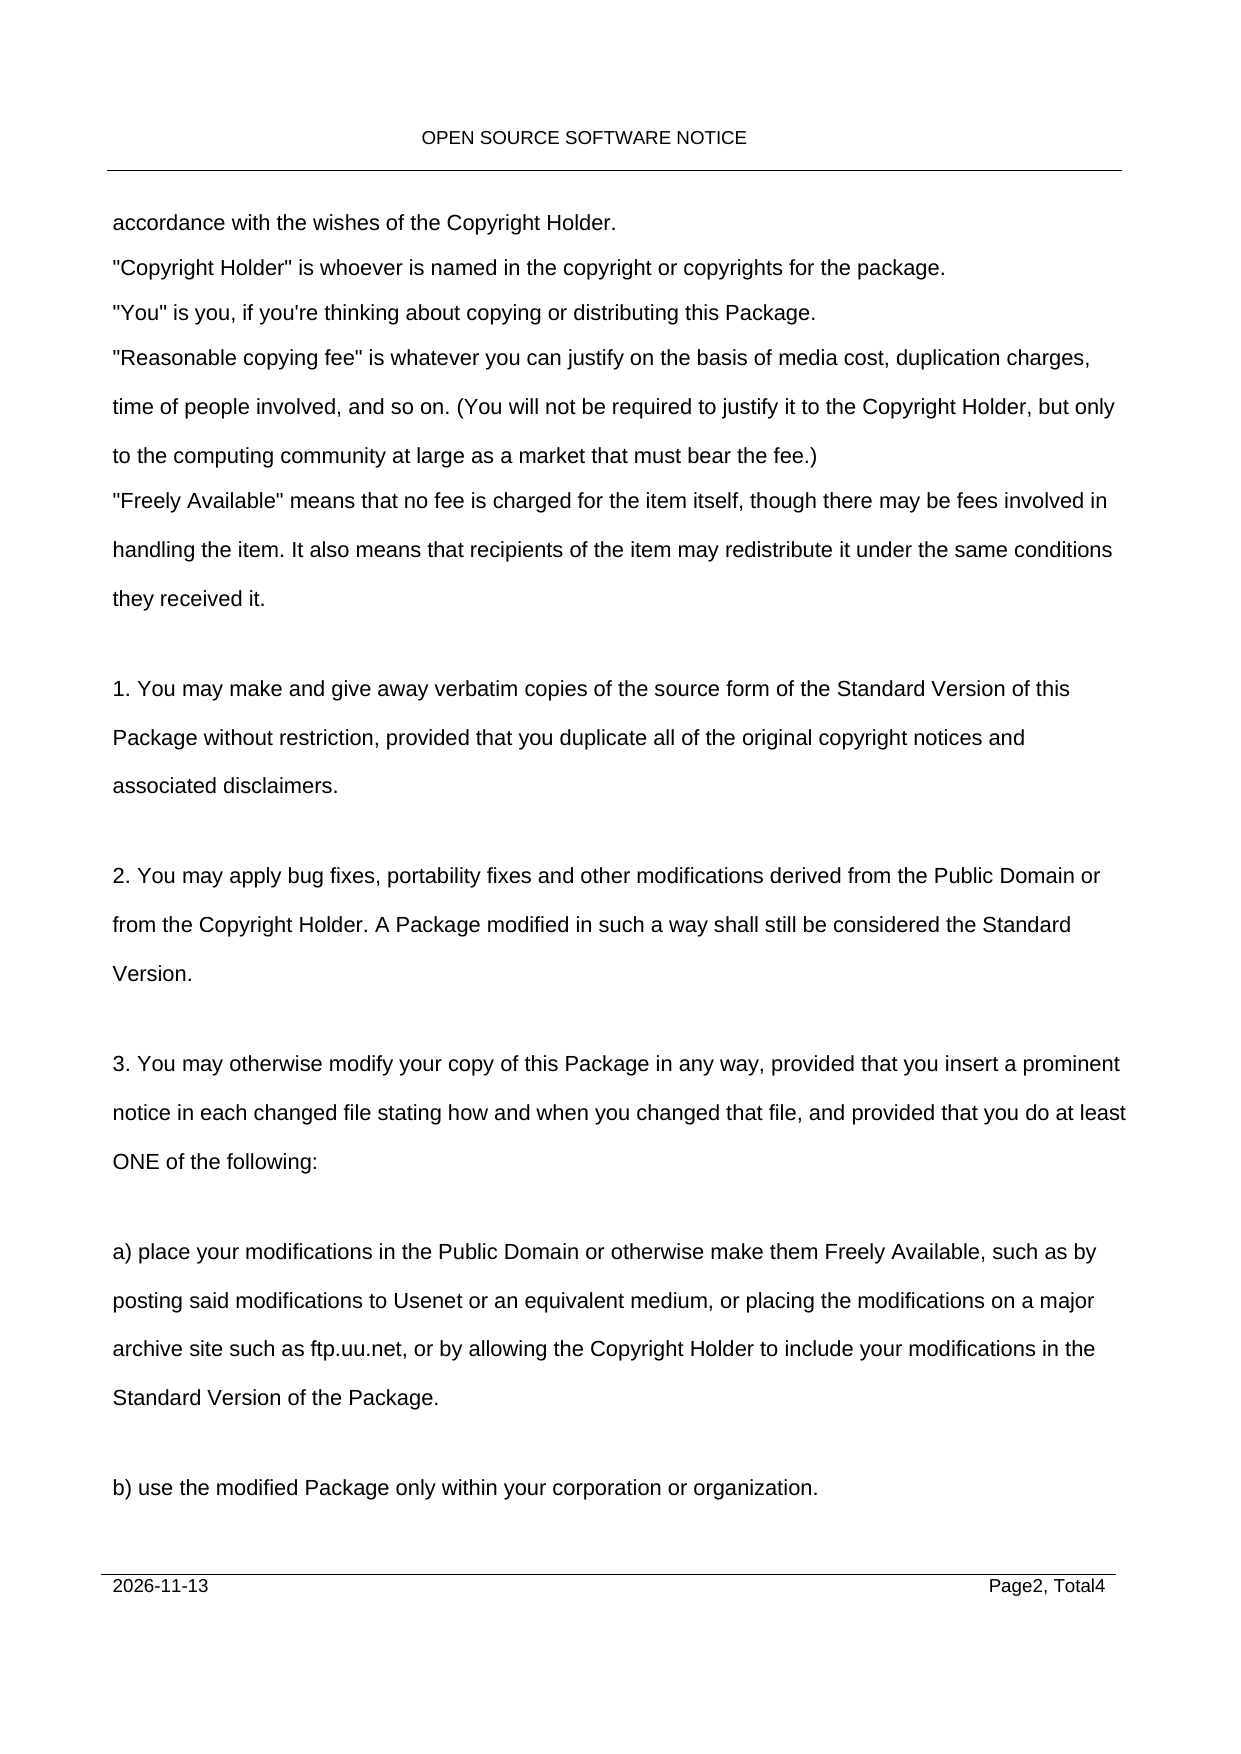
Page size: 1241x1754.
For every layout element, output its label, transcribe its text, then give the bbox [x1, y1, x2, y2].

text "Reasonable copying fee" is whatever you can justify on the basis of media cost, duplication charges, time of people involved, and so on. (You will not be required to justify it to the Copyright Holder, but only to the computing community at large as a market that must bear the fee.) [112, 342, 1128, 472]
text "Freely Available" means that no fee is charged for the item itself, though there may be fees involved in handling the item. It also means that recipients of the item may redistribute it under the same conditions they received it. [112, 484, 1128, 614]
text 1. You may make and give away verbatim copies of the source form of the Standard Version of this Package without restriction, provided that you duplicate all of the original copyright notices and associated disclaimers. [112, 672, 1128, 802]
text a) place your modifications in the Public Domain or otherwise make them Freely Available, such as by posting said modifications to Usenet or an equivalent medium, or placing the modifications on a major archive site such as ftp.uu.net, or by allowing the Copyright Holder to include your modifications in the Standard Version of the Package. [112, 1235, 1128, 1414]
text 2. You may apply bug fixes, portability fixes and other modifications derived from the Public Domain or from the Copyright Holder. A Package modified in such a way shall still be considered the Standard Version. [112, 860, 1128, 990]
text "Copyright Holder" is whoever is named in the copyright or copyrights for the package. [112, 251, 1128, 284]
text 3. You may otherwise modify your copy of this Package in any way, provided that you insert a prominent notice in each changed file stating how and when you changed that file, and provided that you do at least ONE of the following: [112, 1047, 1128, 1177]
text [112, 206, 1128, 239]
text "You" is you, if you're thinking about copying or distributing this Package. [112, 297, 1128, 329]
text b) use the modified Package only within your corporation or organization. [112, 1472, 1128, 1504]
